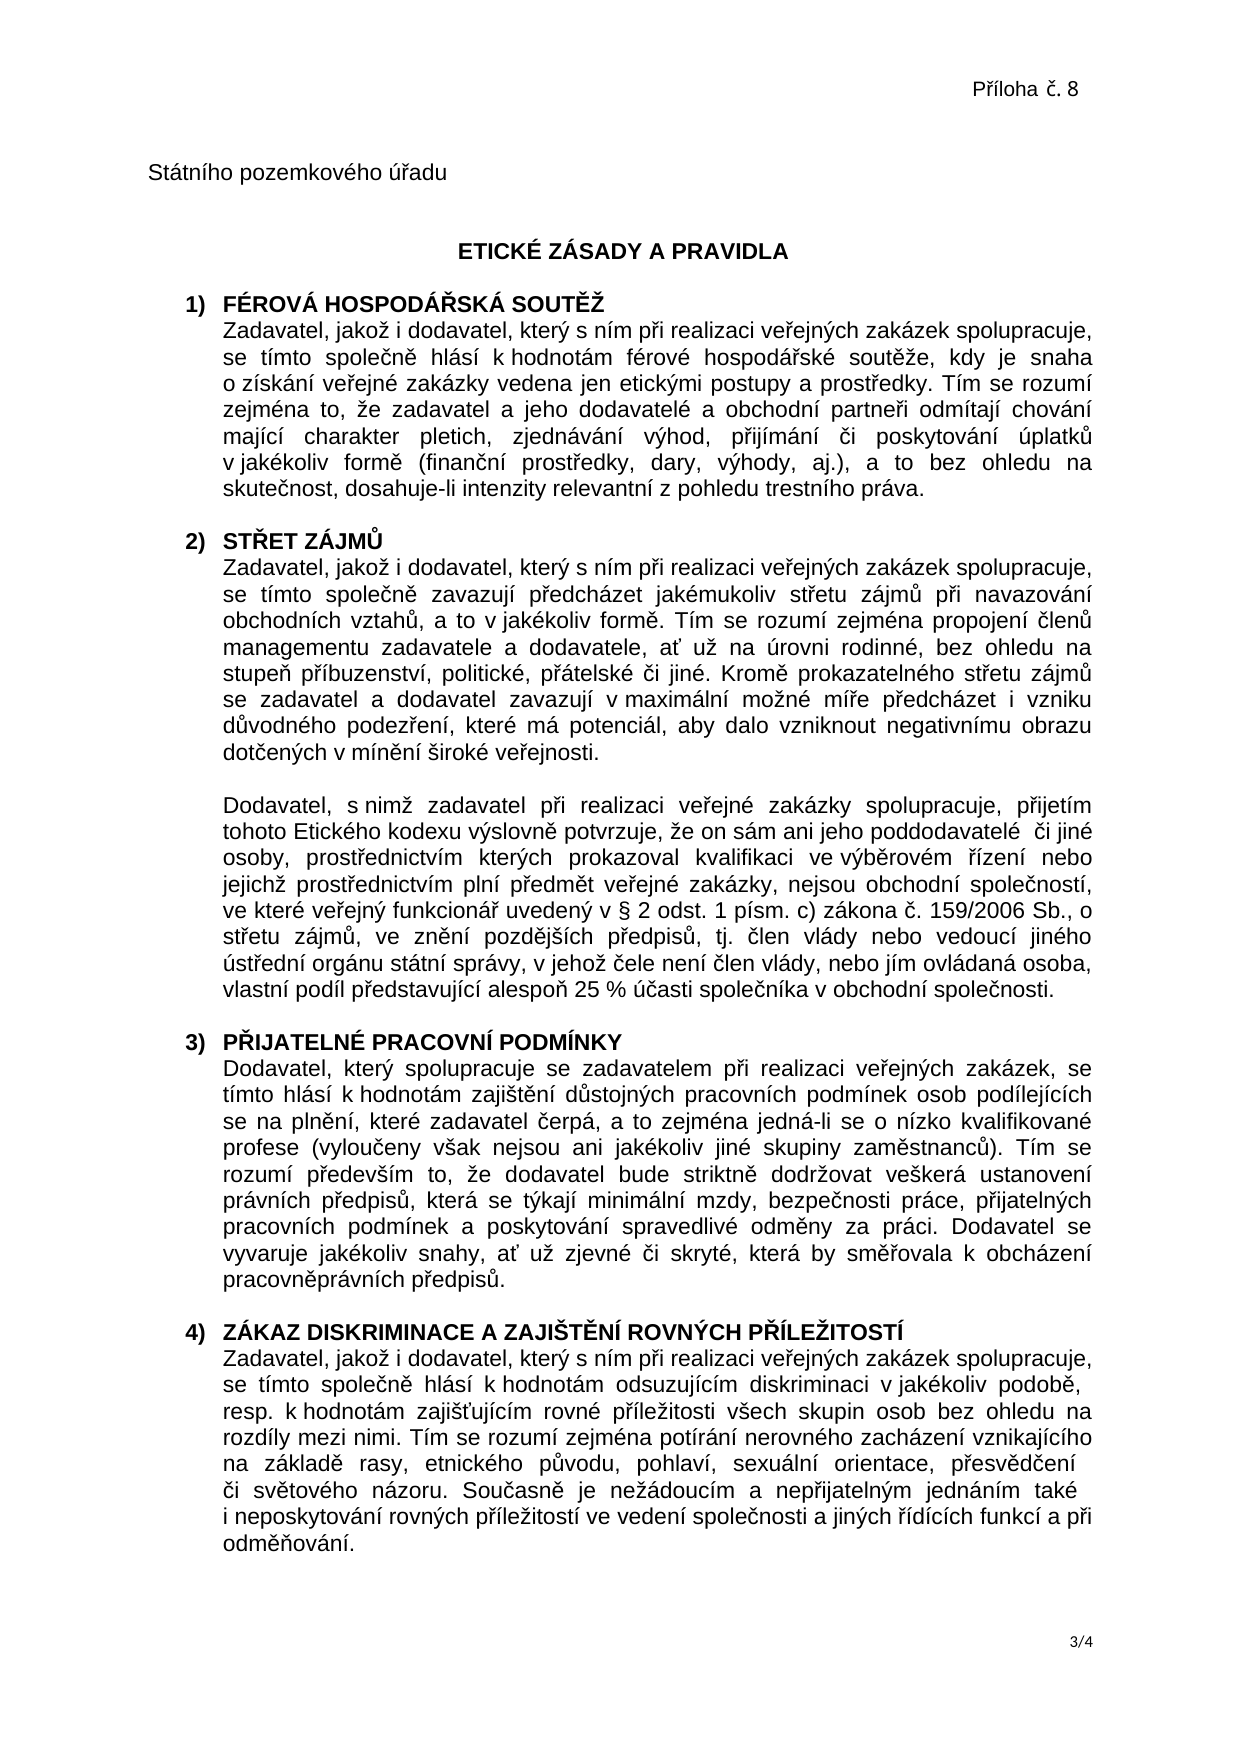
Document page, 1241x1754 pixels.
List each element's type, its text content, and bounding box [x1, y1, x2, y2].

list FÉROVÁ HOSPODÁŘSKÁ SOUTĚŽ [185, 291, 1093, 317]
text ETICKÉ ZÁSADY A PRAVIDLA [148, 238, 1093, 264]
list Zadavatel, jakož i dodavatel, který s ním při realizaci veřejných zakázek spolupracuje, se tímto společně hlásí k hodnotám odsuzujícím diskriminaci v jakékoliv podobě, resp. k hodnotám zajišťujícím rovné příležitosti všech skupin osob bez ohledu na rozdíly mezi nimi. Tím se rozumí zejména potírání nerovného zacházení vznikajícího na základě rasy, etnického původu, pohlaví, sexuální orientace, přesvědčení či světového názoru. Současně je nežádoucím a nepřijatelným jednáním také i neposkytování rovných příležitostí ve vedení společnosti a jiných řídících funkcí a při odměňování. [223, 1345, 1093, 1556]
text Státního pozemkového úřadu [148, 159, 1093, 185]
list Dodavatel, s nimž zadavatel při realizaci veřejné zakázky spolupracuje, přijetím tohoto Etického kodexu výslovně potvrzuje, že on sám ani jeho poddodavatelé či jiné osoby, prostřednictvím kterých prokazoval kvalifikaci ve výběrovém řízení nebo jejichž prostřednictvím plní předmět veřejné zakázky, nejsou obchodní společností, ve které veřejný funkcionář uvedený v § 2 odst. 1 písm. c) zákona č. 159/2006 Sb., o střetu zájmů, ve znění pozdějších předpisů, tj. člen vlády nebo vedoucí jiného ústřední orgánu státní správy, v jehož čele není člen vlády, nebo jím ovládaná osoba, vlastní podíl představující alespoň 25 % účasti společníka v obchodní společnosti. [223, 792, 1093, 1002]
list Dodavatel, který spolupracuje se zadavatelem při realizaci veřejných zakázek, se tímto hlásí k hodnotám zajištění důstojných pracovních podmínek osob podílejících se na plnění, které zadavatel čerpá, a to zejména jedná-li se o nízko kvalifikované profese (vyloučeny však nejsou ani jakékoliv jiné skupiny zaměstnanců). Tím se rozumí především to, že dodavatel bude striktně dodržovat veškerá ustanovení právních předpisů, která se týkají minimální mzdy, bezpečnosti práce, přijatelných pracovních podmínek a poskytování spravedlivé odměny za práci. Dodavatel se vyvaruje jakékoliv snahy, ať už zjevné či skryté, která by směřovala k obcházení pracovněprávních předpisů. [223, 1055, 1093, 1292]
list Zadavatel, jakož i dodavatel, který s ním při realizaci veřejných zakázek spolupracuje, se tímto společně zavazují předcházet jakémukoliv střetu zájmů při navazování obchodních vztahů, a to v jakékoliv formě. Tím se rozumí zejména propojení členů managementu zadavatele a dodavatele, ať už na úrovni rodinné, bez ohledu na stupeň příbuzenství, politické, přátelské či jiné. Kromě prokazatelného střetu zájmů se zadavatel a dodavatel zavazují v maximální možné míře předcházet i vzniku důvodného podezření, které má potenciál, aby dalo vzniknout negativnímu obrazu dotčených v mínění široké veřejnosti. [223, 554, 1093, 765]
list STŘET ZÁJMŮ [185, 528, 1093, 554]
list PŘIJATELNÉ PRACOVNÍ PODMÍNKY [185, 1029, 1093, 1055]
list Zadavatel, jakož i dodavatel, který s ním při realizaci veřejných zakázek spolupracuje, se tímto společně hlásí k hodnotám férové hospodářské soutěže, kdy je snaha o získání veřejné zakázky vedena jen etickými postupy a prostředky. Tím se rozumí zejména to, že zadavatel a jeho dodavatelé a obchodní partneři odmítají chování mající charakter pletich, zjednávání výhod, přijímání či poskytování úplatků v jakékoliv formě (finanční prostředky, dary, výhody, aj.), a to bez ohledu na skutečnost, dosahuje-li intenzity relevantní z pohledu trestního práva. [223, 317, 1093, 502]
list ZÁKAZ DISKRIMINACE A ZAJIŠTĚNÍ ROVNÝCH PŘÍLEŽITOSTÍ [185, 1319, 1093, 1345]
